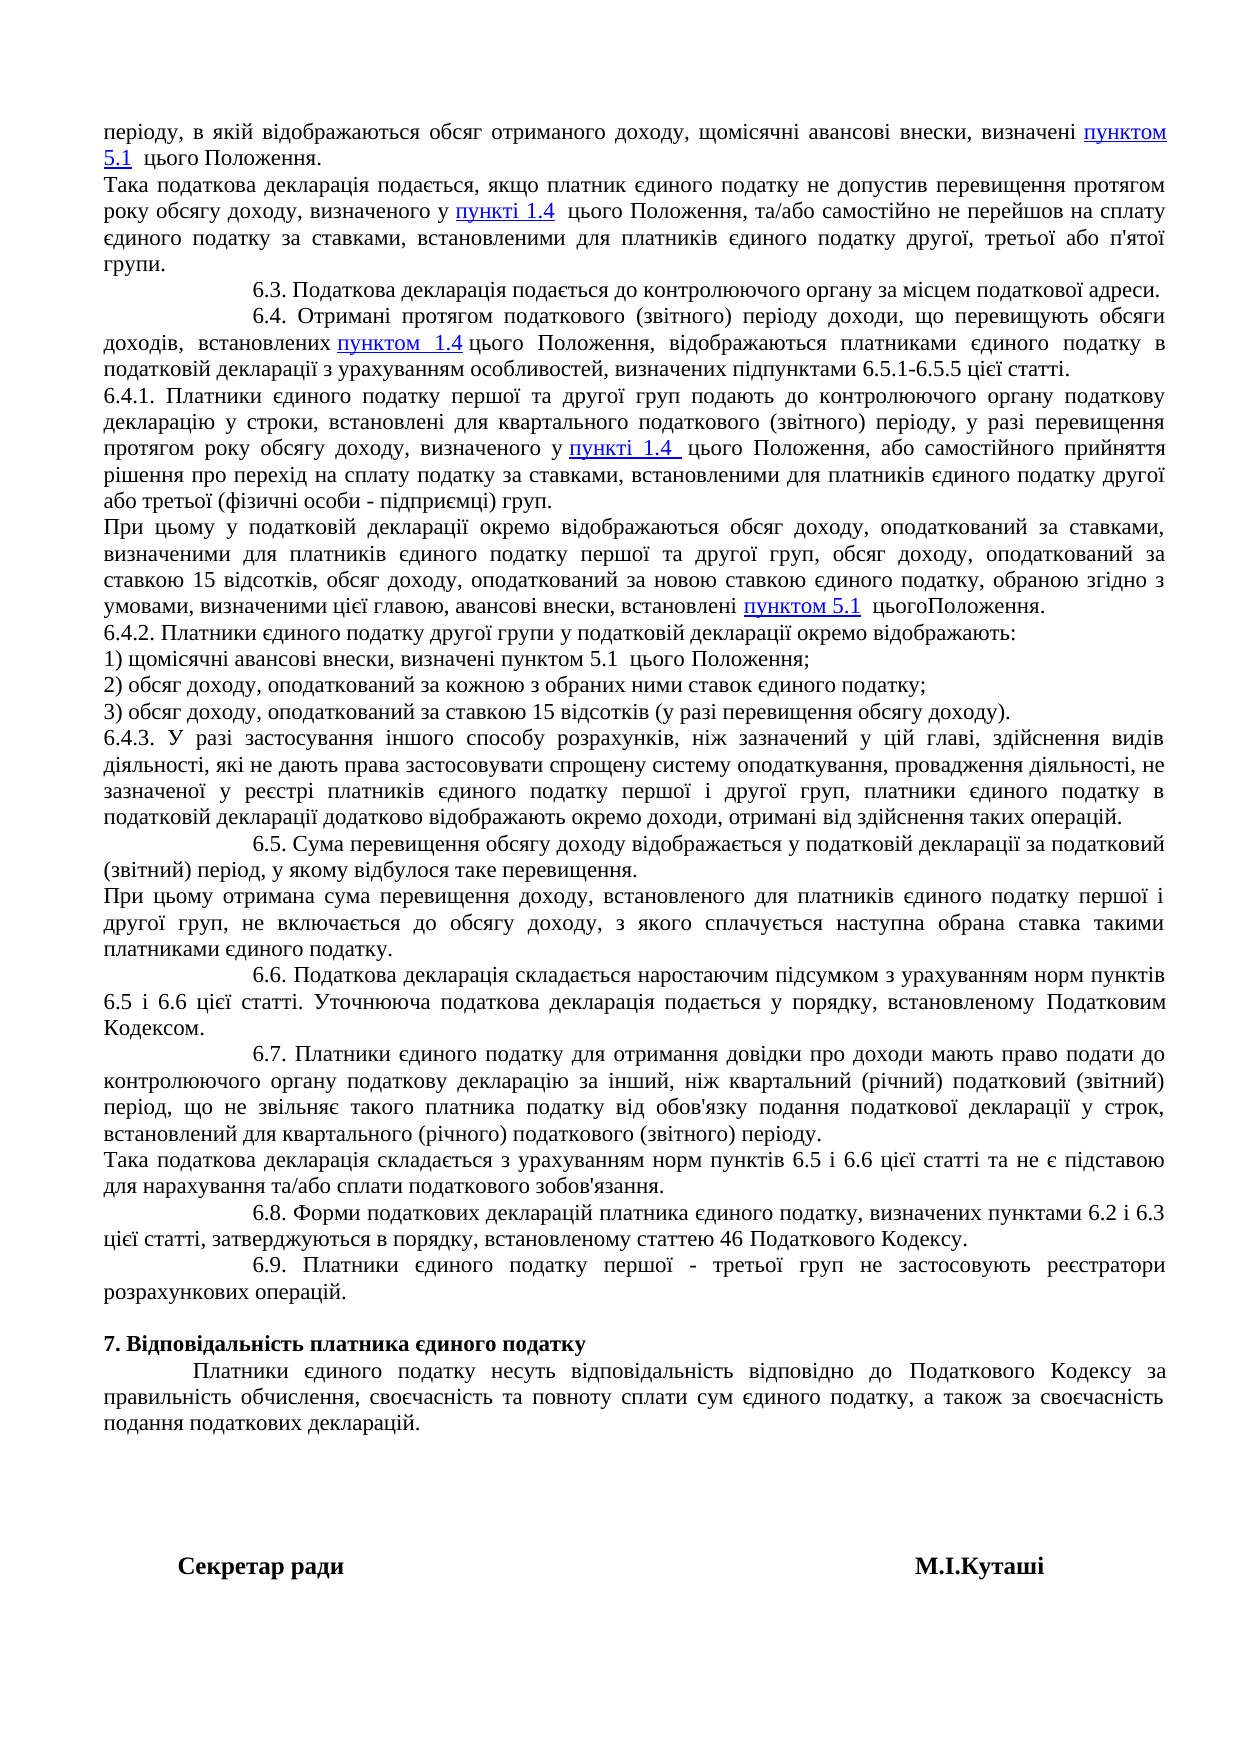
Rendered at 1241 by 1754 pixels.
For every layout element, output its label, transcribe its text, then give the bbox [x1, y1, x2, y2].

text 7. Відповідальність платника єдиного податку [103, 1330, 1166, 1357]
text Така податкова декларація подається, якщо платник єдиного податку не допустив перевищення протягом року обсягу доходу, визначеного у пункті 1.4 цього Положення, та/або самостійно не перейшов на сплату єдиного податку за ставками, встановленими для платників єдиного податку другої, третьої або п'ятої групи. [103, 171, 1166, 276]
text 6.3. Податкова декларація подається до контролюючого органу за місцем податкової адреси. [103, 276, 1166, 303]
text 6.9. Платники єдиного податку першої - третьої груп не застосовують реєстратори розрахункових операцій. [103, 1251, 1166, 1304]
text 6.4.3. У разі застосування іншого способу розрахунків, ніж зазначений у цій главі, здійснення видів діяльності, які не дають права застосовувати спрощену систему оподаткування, провадження діяльності, не зазначеної у реєстрі платників єдиного податку першої і другої груп, платники єдиного податку в податковій декларації додатково відображають окремо доходи, отримані від здійснення таких операцій. [103, 724, 1166, 830]
text 6.8. Форми податкових декларацій платника єдиного податку, визначених пунктами 6.2 і 6.3 цієї статті, затверджуються в порядку, встановленому статтею 46 Податкового Кодексу. [103, 1199, 1166, 1251]
text Така податкова декларація складається з урахуванням норм пунктів 6.5 і 6.6 цієї статті та не є підставою для нарахування та/або сплати податкового зобов'язання. [103, 1146, 1166, 1199]
text При цьому отримана сума перевищення доходу, встановленого для платників єдиного податку першої і другої груп, не включається до обсягу доходу, з якого сплачується наступна обрана ставка такими платниками єдиного податку. [103, 882, 1166, 961]
text 6.4. Отримані протягом податкового (звітного) періоду доходи, що перевищують обсяги доходів, встановлених пунктом 1.4 цього Положення, відображаються платниками єдиного податку в податковій декларації з урахуванням особливостей, визначених підпунктами 6.5.1-6.5.5 цієї статті. [103, 303, 1166, 382]
text 6.6. Податкова декларація складається наростаючим підсумком з урахуванням норм пунктів 6.5 і 6.6 цієї статті. Уточнююча податкова декларація подається у порядку, встановленому Податковим Кодексом. [103, 961, 1166, 1041]
text 2) обсяг доходу, оподаткований за кожною з обраних ними ставок єдиного податку; [103, 672, 1166, 698]
text При цьому у податковій декларації окремо відображаються обсяг доходу, оподаткований за ставками, визначеними для платників єдиного податку першої та другої груп, обсяг доходу, оподаткований за ставкою 15 відсотків, обсяг доходу, оподаткований за новою ставкою єдиного податку, обраною згідно з умовами, визначеними цієї главою, авансові внески, встановлені пунктом 5.1 цьогоПоложення. [103, 513, 1166, 619]
text 6.7. Платники єдиного податку для отримання довідки про доходи мають право подати до контролюючого органу податкову декларацію за інший, ніж квартальний (річний) податковий (звітний) період, що не звільняє такого платника податку від обов'язку подання податкової декларації у строк, встановлений для квартального (річного) податкового (звітного) періоду. [103, 1041, 1166, 1146]
text 6.4.2. Платники єдиного податку другої групи у податковій декларації окремо відображають: [103, 619, 1166, 645]
subtitle Секретар ради М.І.Куташі [177, 1551, 1152, 1579]
text 3) обсяг доходу, оподаткований за ставкою 15 відсотків (у разі перевищення обсягу доходу). [103, 698, 1166, 724]
text 6.5. Сума перевищення обсягу доходу відображається у податковій декларації за податковий (звітний) період, у якому відбулося таке перевищення. [103, 830, 1166, 882]
text Платники єдиного податку несуть відповідальність відповідно до Податкового Кодексу за правильність обчислення, своєчасність та повноту сплати сум єдиного податку, а також за своєчасність подання податкових декларацій. [103, 1357, 1166, 1436]
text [103, 118, 1166, 171]
text 6.4.1. Платники єдиного податку першої та другої груп подають до контролюючого органу податкову декларацію у строки, встановлені для квартального податкового (звітного) періоду, у разі перевищення протягом року обсягу доходу, визначеного у пункті 1.4 цього Положення, або самостійного прийняття рішення про перехід на сплату податку за ставками, встановленими для платників єдиного податку другої або третьої (фізичні особи - підприємці) груп. [103, 382, 1166, 513]
text 1) щомісячні авансові внески, визначені пунктом 5.1 цього Положення; [103, 645, 1166, 672]
